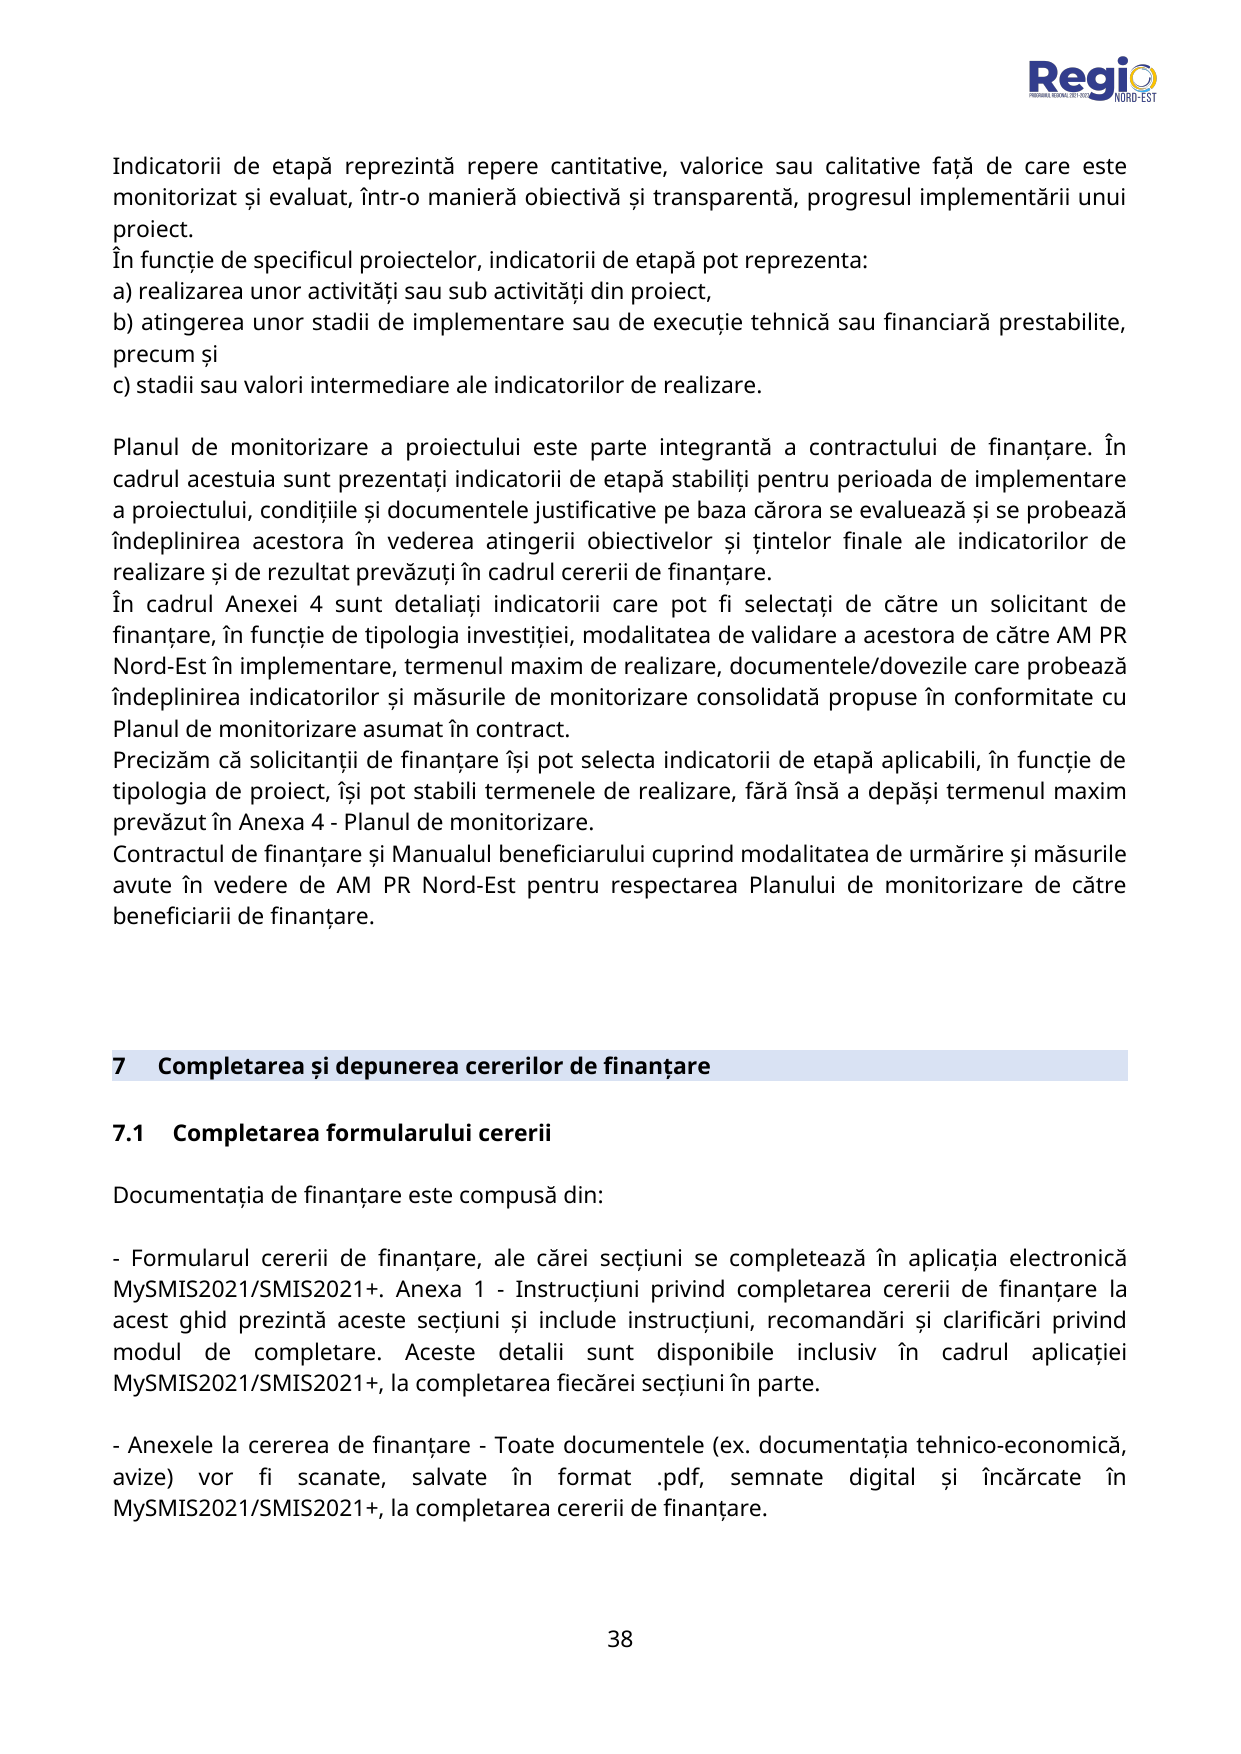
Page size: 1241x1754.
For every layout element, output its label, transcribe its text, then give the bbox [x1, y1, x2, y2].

text În funcție de specificul proiectelor, indicatorii de etapă pot reprezenta: [112, 244, 1128, 275]
text a) realizarea unor activități sau sub activități din proiect, [112, 275, 1128, 306]
picture [1027, 53, 1160, 105]
text Documentația de finanțare este compusă din: [112, 1179, 1128, 1210]
subtitle Completarea și depunerea cererilor de finanțare [112, 1050, 1128, 1081]
text Planul de monitorizare a proiectului este parte integrantă a contractului de finanțare. În cadrul acestuia sunt prezentați indicatorii de etapă stabiliți pentru perioada de implementare a proiectului, condițiile și documentele justificative pe baza cărora se evaluează și se probează îndeplinirea acestora în vederea atingerii obiectivelor și țintelor finale ale indicatorilor de realizare și de rezultat prevăzuți în cadrul cererii de finanțare. [112, 431, 1128, 587]
text - Formularul cererii de finanțare, ale cărei secțiuni se completează în aplicația electronică MySMIS2021/SMIS2021+. Anexa 1 - Instrucțiuni privind completarea cererii de finanțare la acest ghid prezintă aceste secțiuni și include instrucțiuni, recomandări și clarificări privind modul de completare. Aceste detalii sunt disponibile inclusiv în cadrul aplicației MySMIS2021/SMIS2021+, la completarea fiecărei secțiuni în parte. [112, 1242, 1128, 1398]
text Contractul de finanțare și Manualul beneficiarului cuprind modalitatea de urmărire și măsurile avute în vedere de AM PR Nord-Est pentru respectarea Planului de monitorizare de către beneficiarii de finanțare. [112, 837, 1128, 931]
text b) atingerea unor stadii de implementare sau de execuție tehnică sau financiară prestabilite, precum și [112, 306, 1128, 369]
text - Anexele la cererea de finanțare - Toate documentele (ex. documentația tehnico-economică, avize) vor fi scanate, salvate în format .pdf, semnate digital și încărcate în MySMIS2021/SMIS2021+, la completarea cererii de finanțare. [112, 1429, 1128, 1523]
text Indicatorii de etapă reprezintă repere cantitative, valorice sau calitative față de care este monitorizat și evaluat, într-o manieră obiectivă și transparentă, progresul implementării unui proiect. [112, 150, 1128, 244]
subtitle Completarea formularului cererii [112, 1117, 1128, 1148]
text În cadrul Anexei 4 sunt detaliați indicatorii care pot fi selectați de către un solicitant de finanțare, în funcție de tipologia investiției, modalitatea de validare a acestora de către AM PR Nord-Est în implementare, termenul maxim de realizare, documentele/dovezile care probează îndeplinirea indicatorilor și măsurile de monitorizare consolidată propuse în conformitate cu Planul de monitorizare asumat în contract. [112, 587, 1128, 744]
text c) stadii sau valori intermediare ale indicatorilor de realizare. [112, 369, 1128, 400]
text Precizăm că solicitanții de finanțare își pot selecta indicatorii de etapă aplicabili, în funcție de tipologia de proiect, își pot stabili termenele de realizare, fără însă a depăși termenul maxim prevăzut în Anexa 4 - Planul de monitorizare. [112, 744, 1128, 837]
